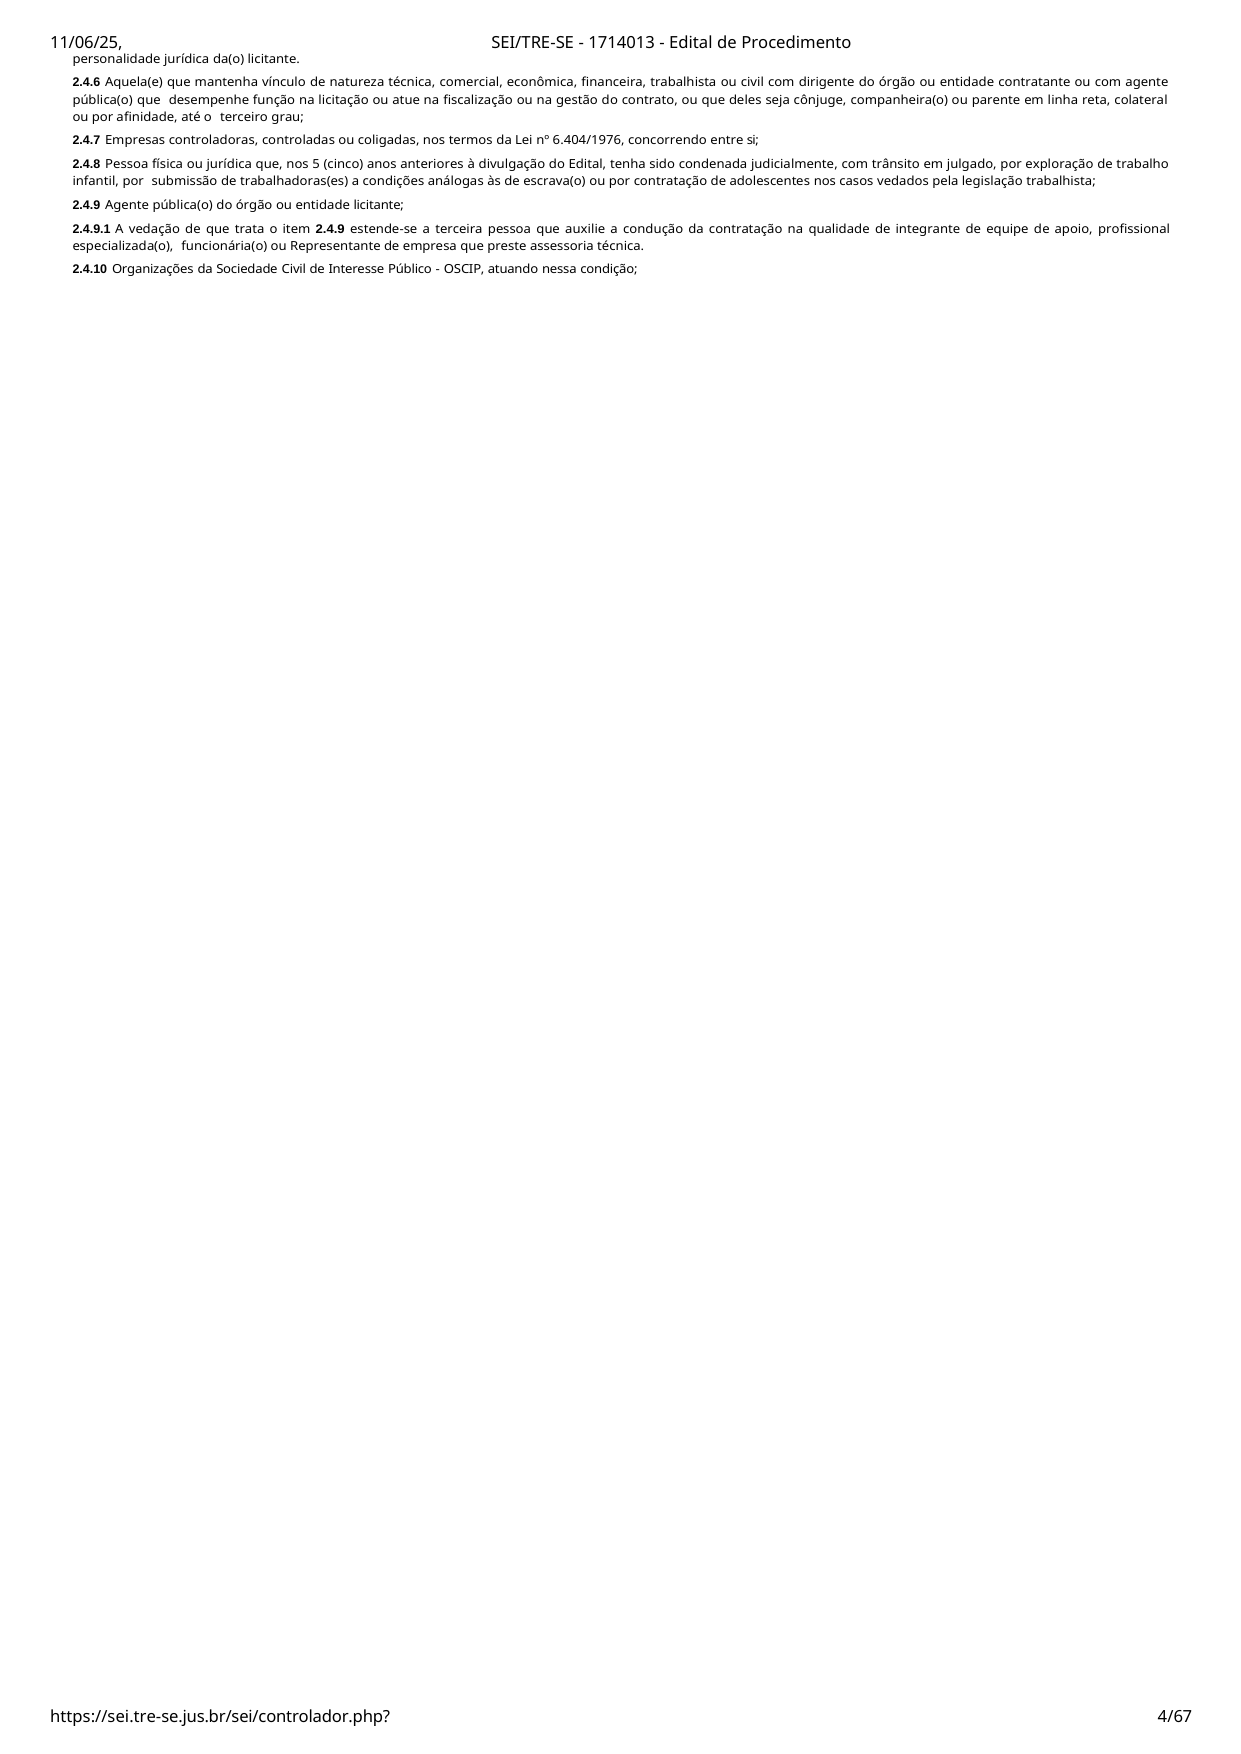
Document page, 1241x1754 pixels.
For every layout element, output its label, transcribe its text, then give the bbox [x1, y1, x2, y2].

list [72, 50, 1170, 67]
list Aquela(e) que mantenha vínculo de natureza técnica, comercial, econômica, financeira, trabalhista ou civil com dirigente do órgão ou entidade contratante ou com agente pública(o) que desempenhe função na licitação ou atue na fiscalização ou na gestão do contrato, ou que deles seja cônjuge, companheira(o) ou parente em linha reta, colateral ou por afinidade, até o terceiro grau; [72, 73, 1170, 125]
list Organizações da Sociedade Civil de Interesse Público - OSCIP, atuando nessa condição; [72, 260, 1196, 277]
list Agente pública(o) do órgão ou entidade licitante; [72, 196, 1196, 213]
list A vedação de que trata o item 2.4.9 estende-se a terceira pessoa que auxilie a condução da contratação na qualidade de integrante de equipe de apoio, profissional especializada(o), funcionária(o) ou Representante de empresa que preste assessoria técnica. [72, 220, 1170, 254]
list Empresas controladoras, controladas ou coligadas, nos termos da Lei nº 6.404/1976, concorrendo entre si; [72, 131, 1196, 148]
list Pessoa física ou jurídica que, nos 5 (cinco) anos anteriores à divulgação do Edital, tenha sido condenada judicialmente, com trânsito em julgado, por exploração de trabalho infantil, por submissão de trabalhadoras(es) a condições análogas às de escrava(o) ou por contratação de adolescentes nos casos vedados pela legislação trabalhista; [72, 155, 1170, 189]
